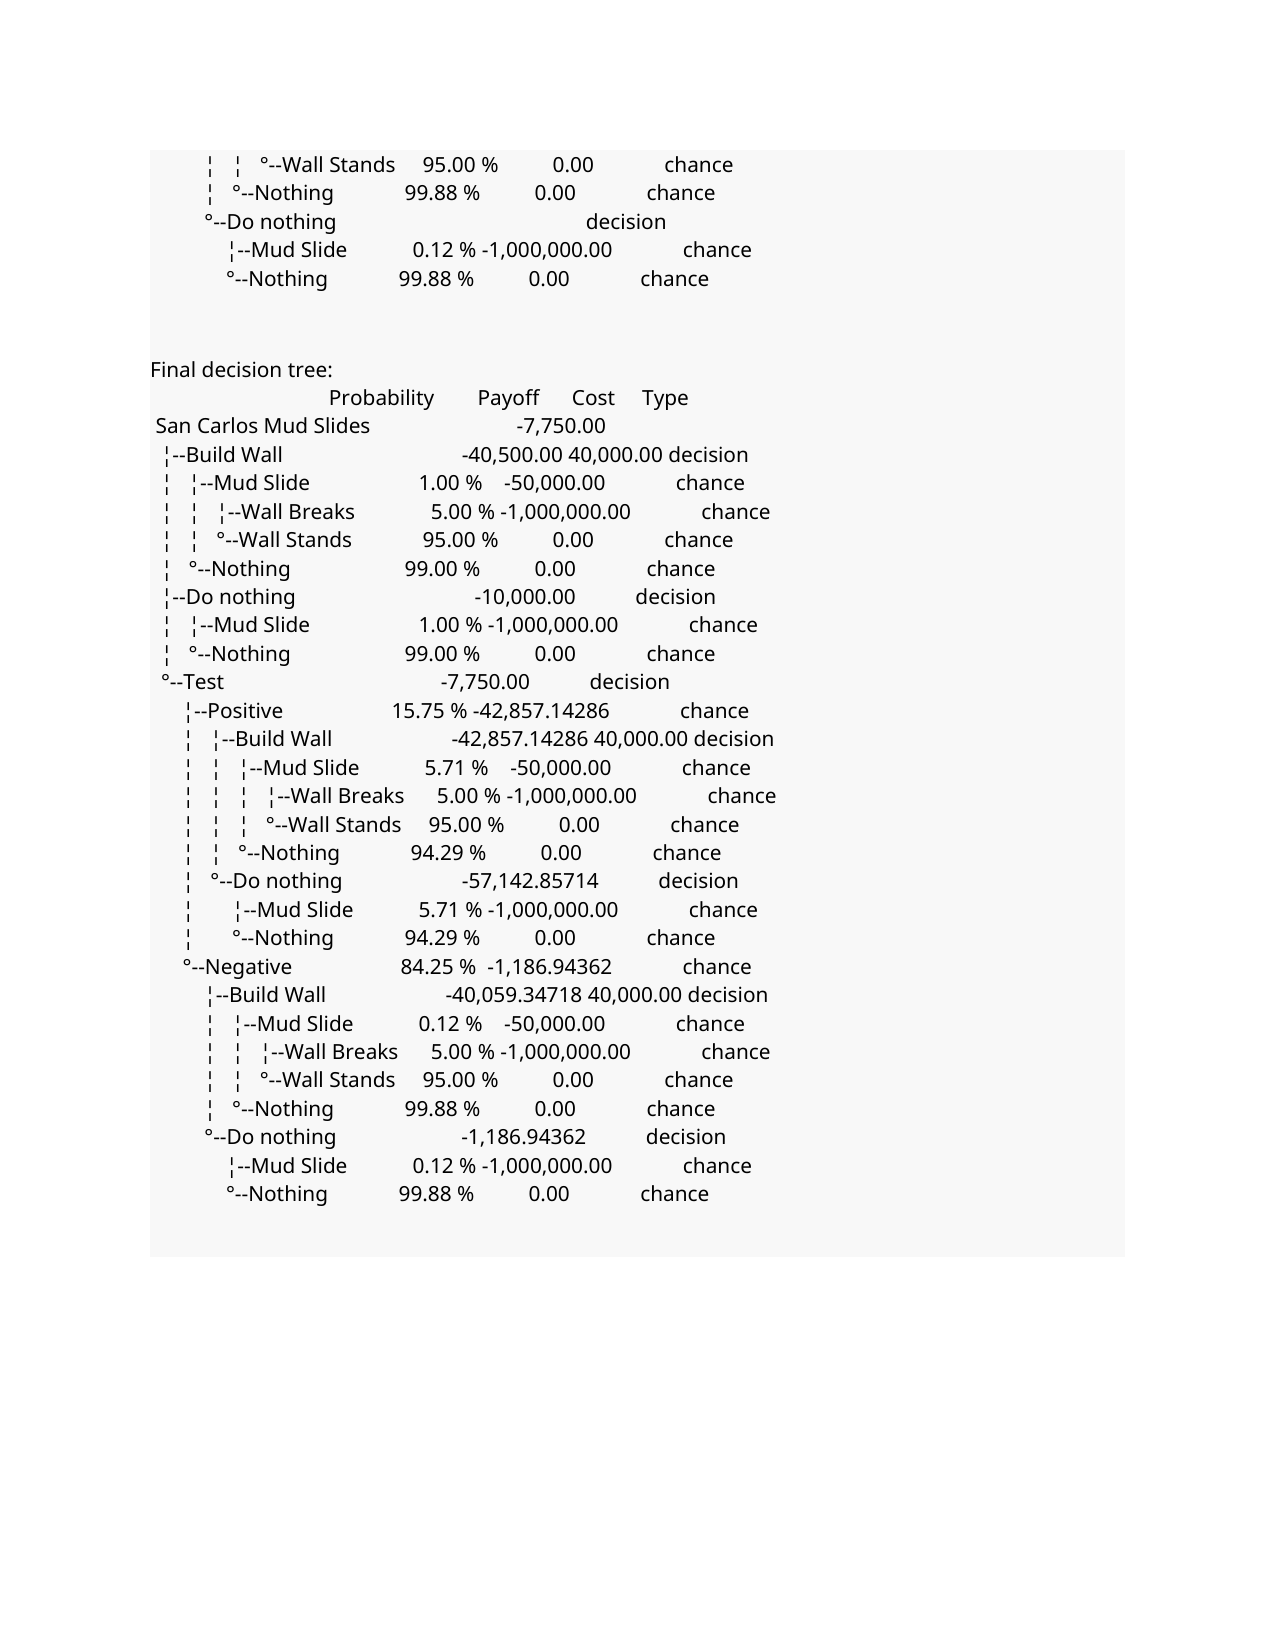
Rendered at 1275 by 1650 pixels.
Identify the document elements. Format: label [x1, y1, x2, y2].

text [150, 150, 1125, 1208]
